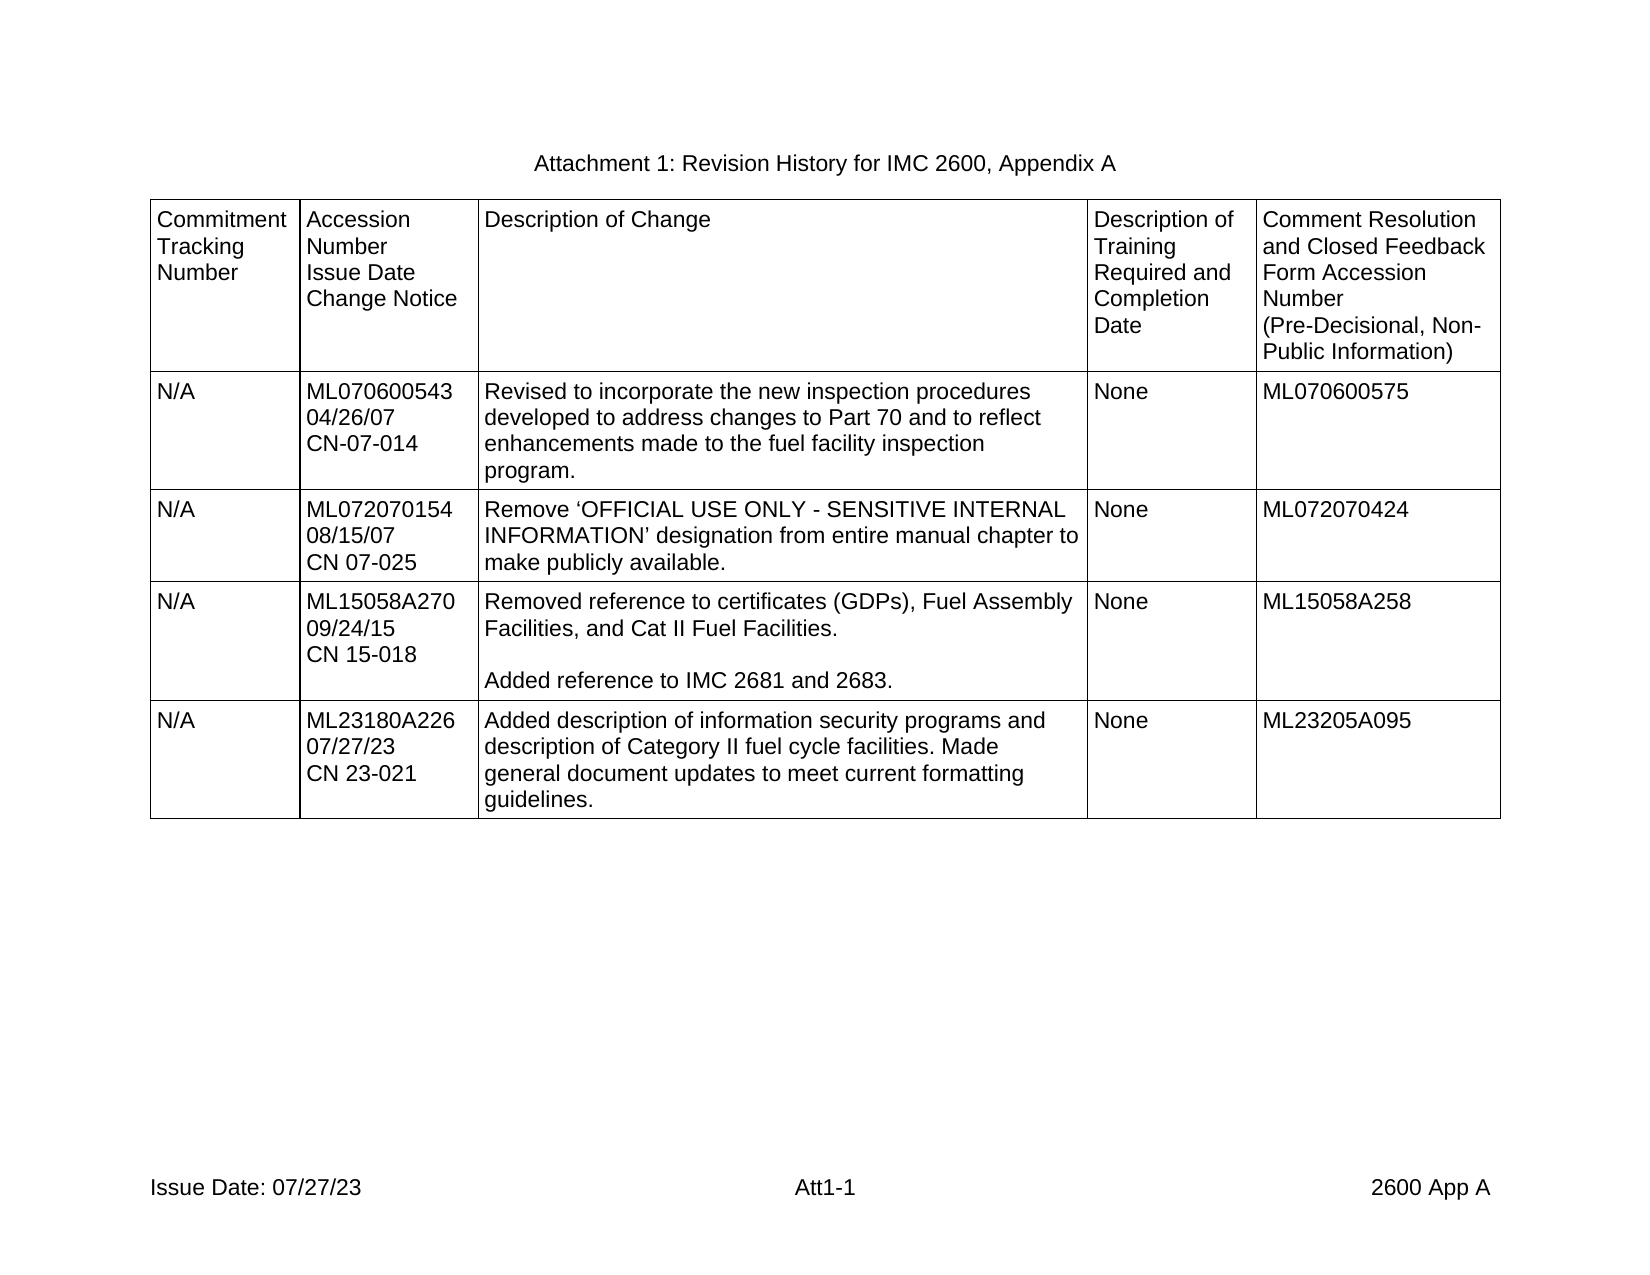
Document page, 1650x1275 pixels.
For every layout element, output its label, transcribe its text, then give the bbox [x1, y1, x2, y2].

table_cell N/A [151, 490, 299, 581]
table_cell ML072070424 [1257, 490, 1500, 581]
table_cell None [1088, 582, 1256, 700]
table_cell ML070600575 [1257, 372, 1500, 489]
table_cell Remove ‘OFFICIAL USE ONLY - SENSITIVE INTERNAL INFORMATION’ designation from entire manual chapter to make publicly available. [479, 490, 1087, 581]
table_cell N/A [151, 372, 299, 489]
table_header Description of Training Required and Completion Date [1088, 200, 1256, 371]
table_cell N/A [151, 701, 299, 818]
table_header Accession Number Issue Date Change Notice [301, 200, 478, 371]
table_cell None [1088, 701, 1256, 818]
table_cell ML15058A270 09/24/15 CN 15-018 [301, 582, 478, 700]
table_cell ML23205A095 [1257, 701, 1500, 818]
title Attachment 1: Revision History for IMC 2600, Appendix A [150, 150, 1500, 176]
table_cell ML15058A258 [1257, 582, 1500, 700]
table_header Description of Change [479, 200, 1087, 371]
table_cell ML070600543 04/26/07 CN-07-014 [301, 372, 478, 489]
table_cell N/A [151, 582, 299, 700]
table_cell None [1088, 490, 1256, 581]
table_header Comment Resolution and Closed Feedback Form Accession Number (Pre-Decisional, Non-Public Information) [1257, 200, 1500, 371]
table_cell ML072070154 08/15/07 CN 07-025 [301, 490, 478, 581]
table_header Commitment Tracking Number [151, 200, 299, 371]
table_cell None [1088, 372, 1256, 489]
table_cell Removed reference to certificates (GDPs), Fuel Assembly Facilities, and Cat II Fuel Facilities. Added reference to IMC 2681 and 2683. [479, 582, 1087, 700]
table_cell ML23180A226 07/27/23 CN 23-021 [301, 701, 478, 818]
table_cell Added description of information security programs and description of Category II fuel cycle facilities. Made general document updates to meet current formatting guidelines. [479, 701, 1087, 818]
table_cell Revised to incorporate the new inspection procedures developed to address changes to Part 70 and to reflect enhancements made to the fuel facility inspection program. [479, 372, 1087, 489]
